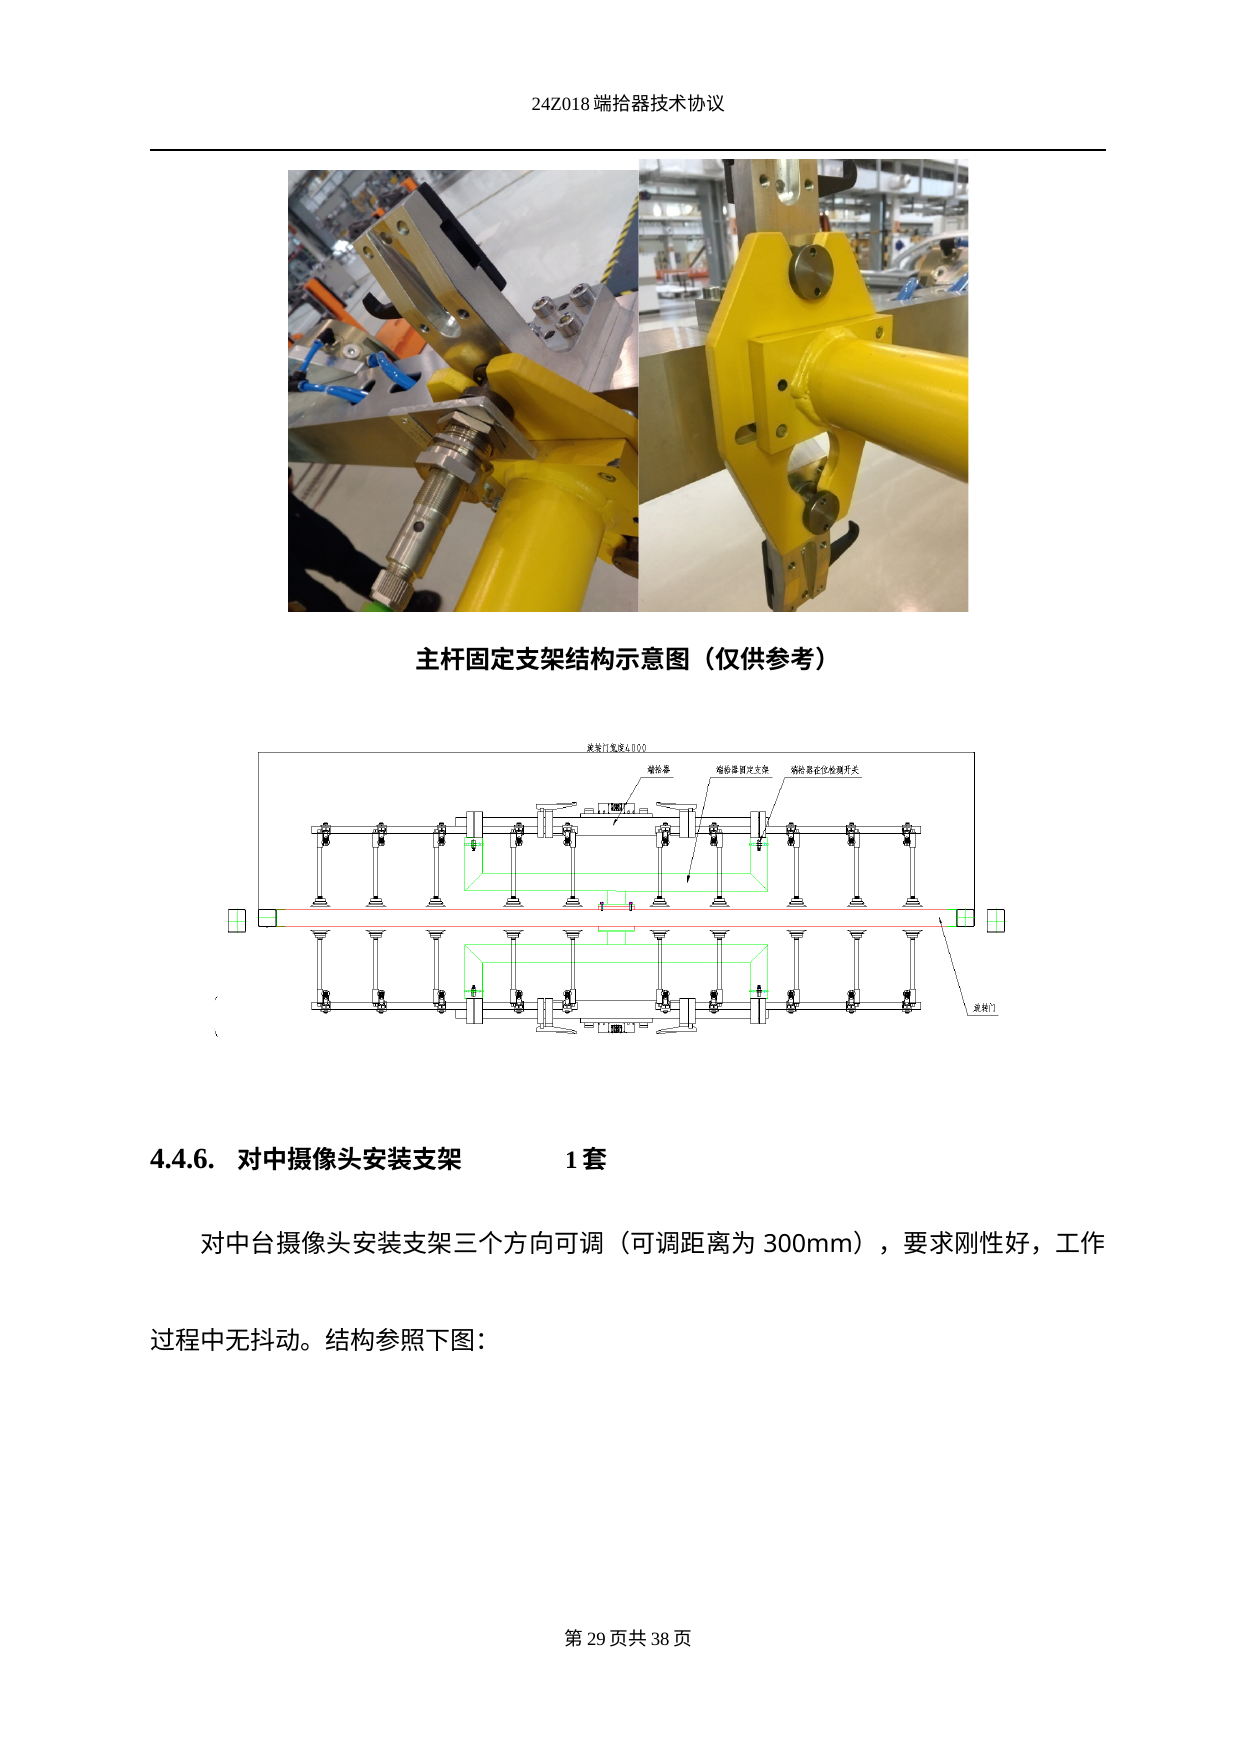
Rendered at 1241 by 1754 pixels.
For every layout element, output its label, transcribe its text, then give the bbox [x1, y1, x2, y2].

picture [214, 708, 1042, 1065]
list 对中摄像头安装支架 1套 [150, 1126, 1106, 1191]
list 对中台摄像头安装支架三个方向可调（可调距离为300mm），要求刚性好，工作过程中无抖动。结构参照下图： [150, 1209, 1106, 1371]
text 主杆固定支架结构示意图（仅供参考） [150, 626, 1106, 691]
picture [288, 159, 969, 612]
